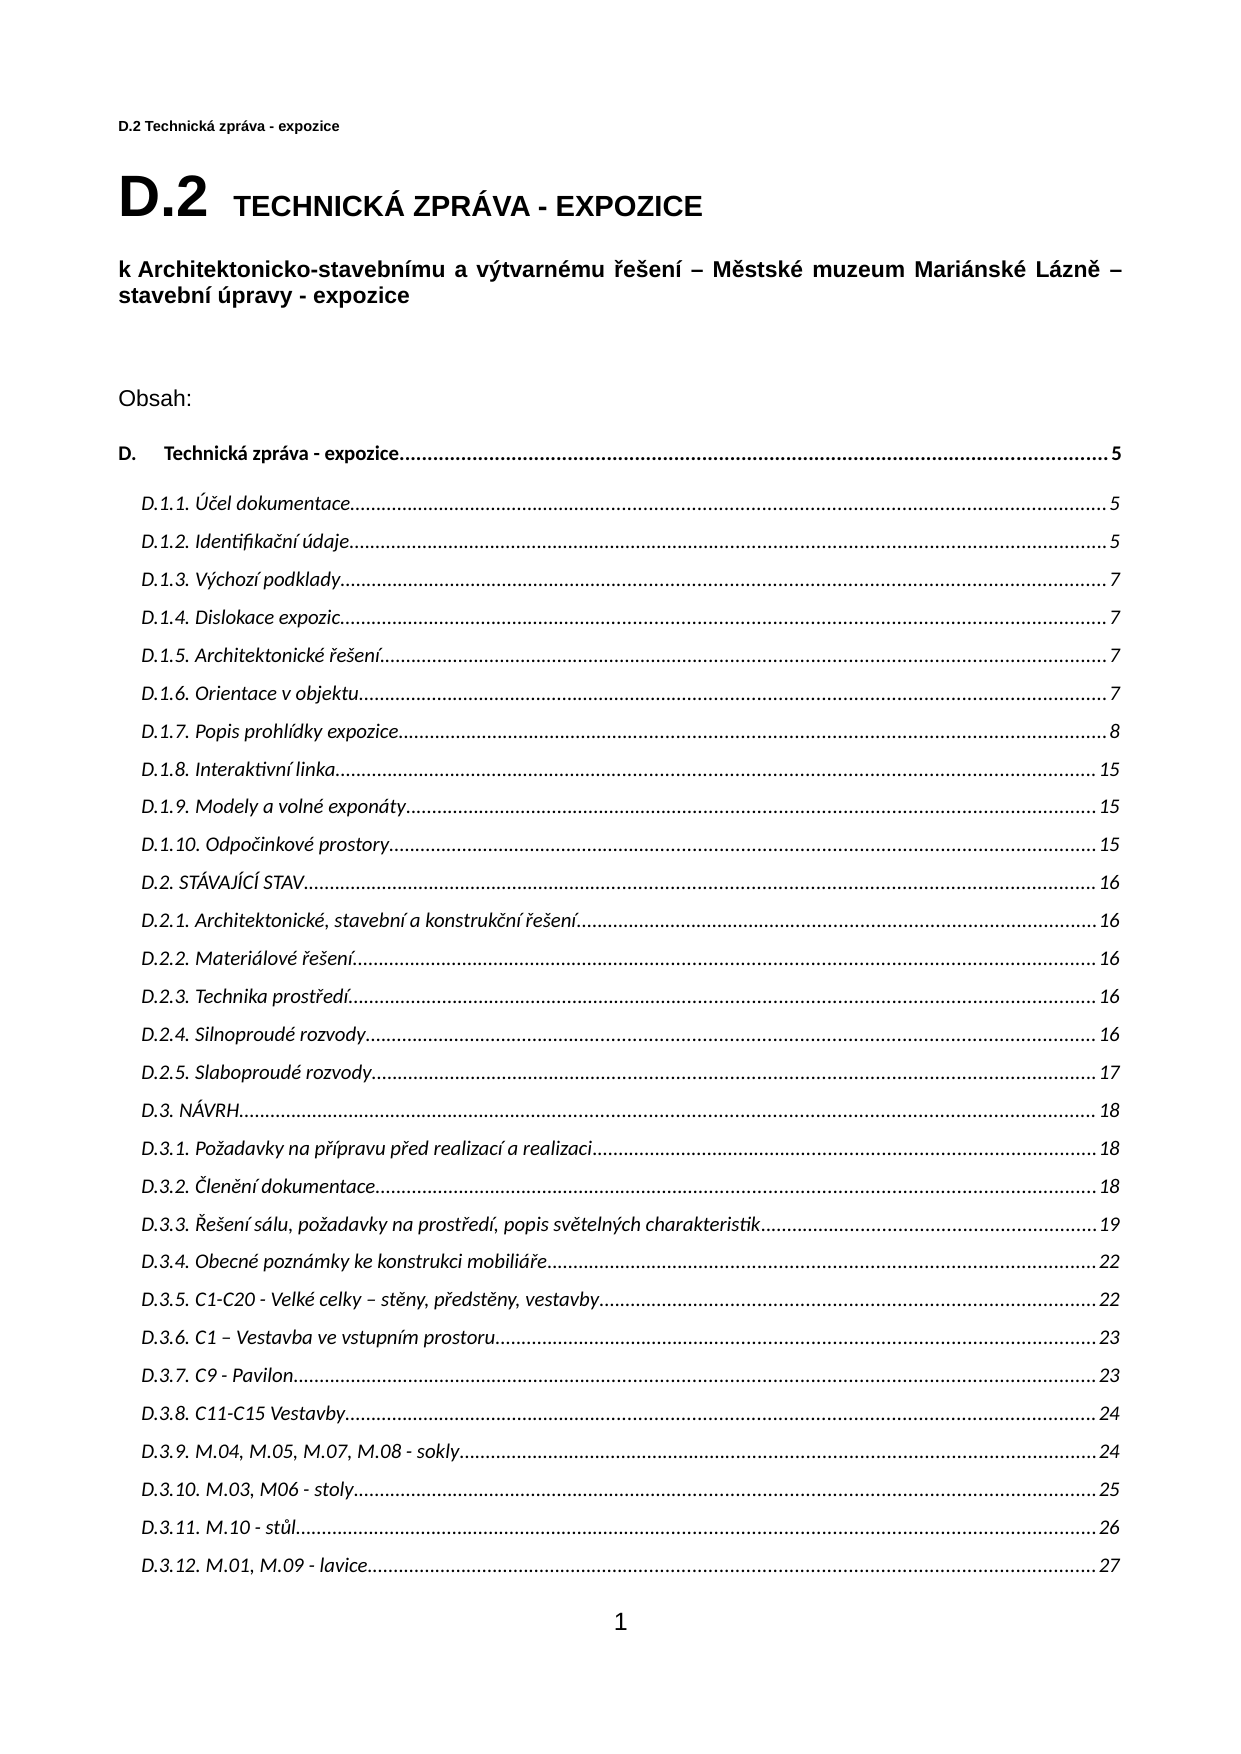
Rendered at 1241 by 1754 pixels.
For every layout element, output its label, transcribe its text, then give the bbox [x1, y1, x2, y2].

text D.2 TECHNICKÁ ZPRÁVA - EXPOZICE [118, 162, 1123, 229]
text D.1.5. Architektonické řešení 7 [141, 642, 1123, 667]
text D.1.3. Výchozí podklady 7 [141, 566, 1123, 592]
text D.2. STÁVAJÍCÍ STAV 16 [141, 869, 1123, 895]
text D.1.4. Dislokace expozic 7 [141, 604, 1123, 629]
text D.2.4. Silnoproudé rozvody 16 [141, 1021, 1123, 1047]
text D. Technická zpráva - expozice 5 [118, 440, 1123, 465]
text D.1.2. Identifikační údaje 5 [141, 528, 1123, 554]
text D.2.3. Technika prostředí 16 [141, 983, 1123, 1009]
text D.3.3. Řešení sálu, požadavky na prostředí, popis světelných charakteristik 19 [141, 1211, 1123, 1236]
text k Architektonicko-stavebnímu a výtvarnému řešení – Městské muzeum Mariánské Lázně – stavební úpravy - expozice [118, 256, 1123, 308]
text D.3.4. Obecné poznámky ke konstrukci mobiliáře 22 [141, 1249, 1123, 1274]
text D.1.1. Účel dokumentace 5 [141, 490, 1123, 516]
text D.3.8. C11-C15 Vestavby 24 [141, 1400, 1123, 1426]
text D.3.2. Členění dokumentace 18 [141, 1173, 1123, 1198]
text D.1.10. Odpočinkové prostory 15 [141, 832, 1123, 857]
text D.1.7. Popis prohlídky expozice 8 [141, 718, 1123, 743]
text D.3.10. M.03, M06 - stoly 25 [141, 1476, 1123, 1502]
text D.3. NÁVRH 18 [141, 1097, 1123, 1122]
text D.3.11. M.10 - stůl 26 [141, 1514, 1123, 1539]
text D.3.9. M.04, M.05, M.07, M.08 - sokly 24 [141, 1438, 1123, 1464]
text D.3.12. M.01, M.09 - lavice 27 [141, 1552, 1123, 1577]
text D.1.6. Orientace v objektu 7 [141, 680, 1123, 705]
text D.1.8. Interaktivní linka 15 [141, 756, 1123, 781]
text D.2.1. Architektonické, stavební a konstrukční řešení 16 [141, 907, 1123, 933]
text D.2.2. Materiálové řešení 16 [141, 945, 1123, 971]
text D.3.6. C1 – Vestavba ve vstupním prostoru 23 [141, 1324, 1123, 1350]
text D.2.5. Slaboproudé rozvody 17 [141, 1059, 1123, 1084]
text D.3.5. C1-C20 - Velké celky – stěny, předstěny, vestavby 22 [141, 1287, 1123, 1312]
text D.3.7. C9 - Pavilon 23 [141, 1362, 1123, 1388]
subtitle Obsah: [118, 385, 1123, 411]
text D.1.9. Modely a volné exponáty 15 [141, 794, 1123, 819]
text D.3.1. Požadavky na přípravu před realizací a realizaci 18 [141, 1135, 1123, 1160]
